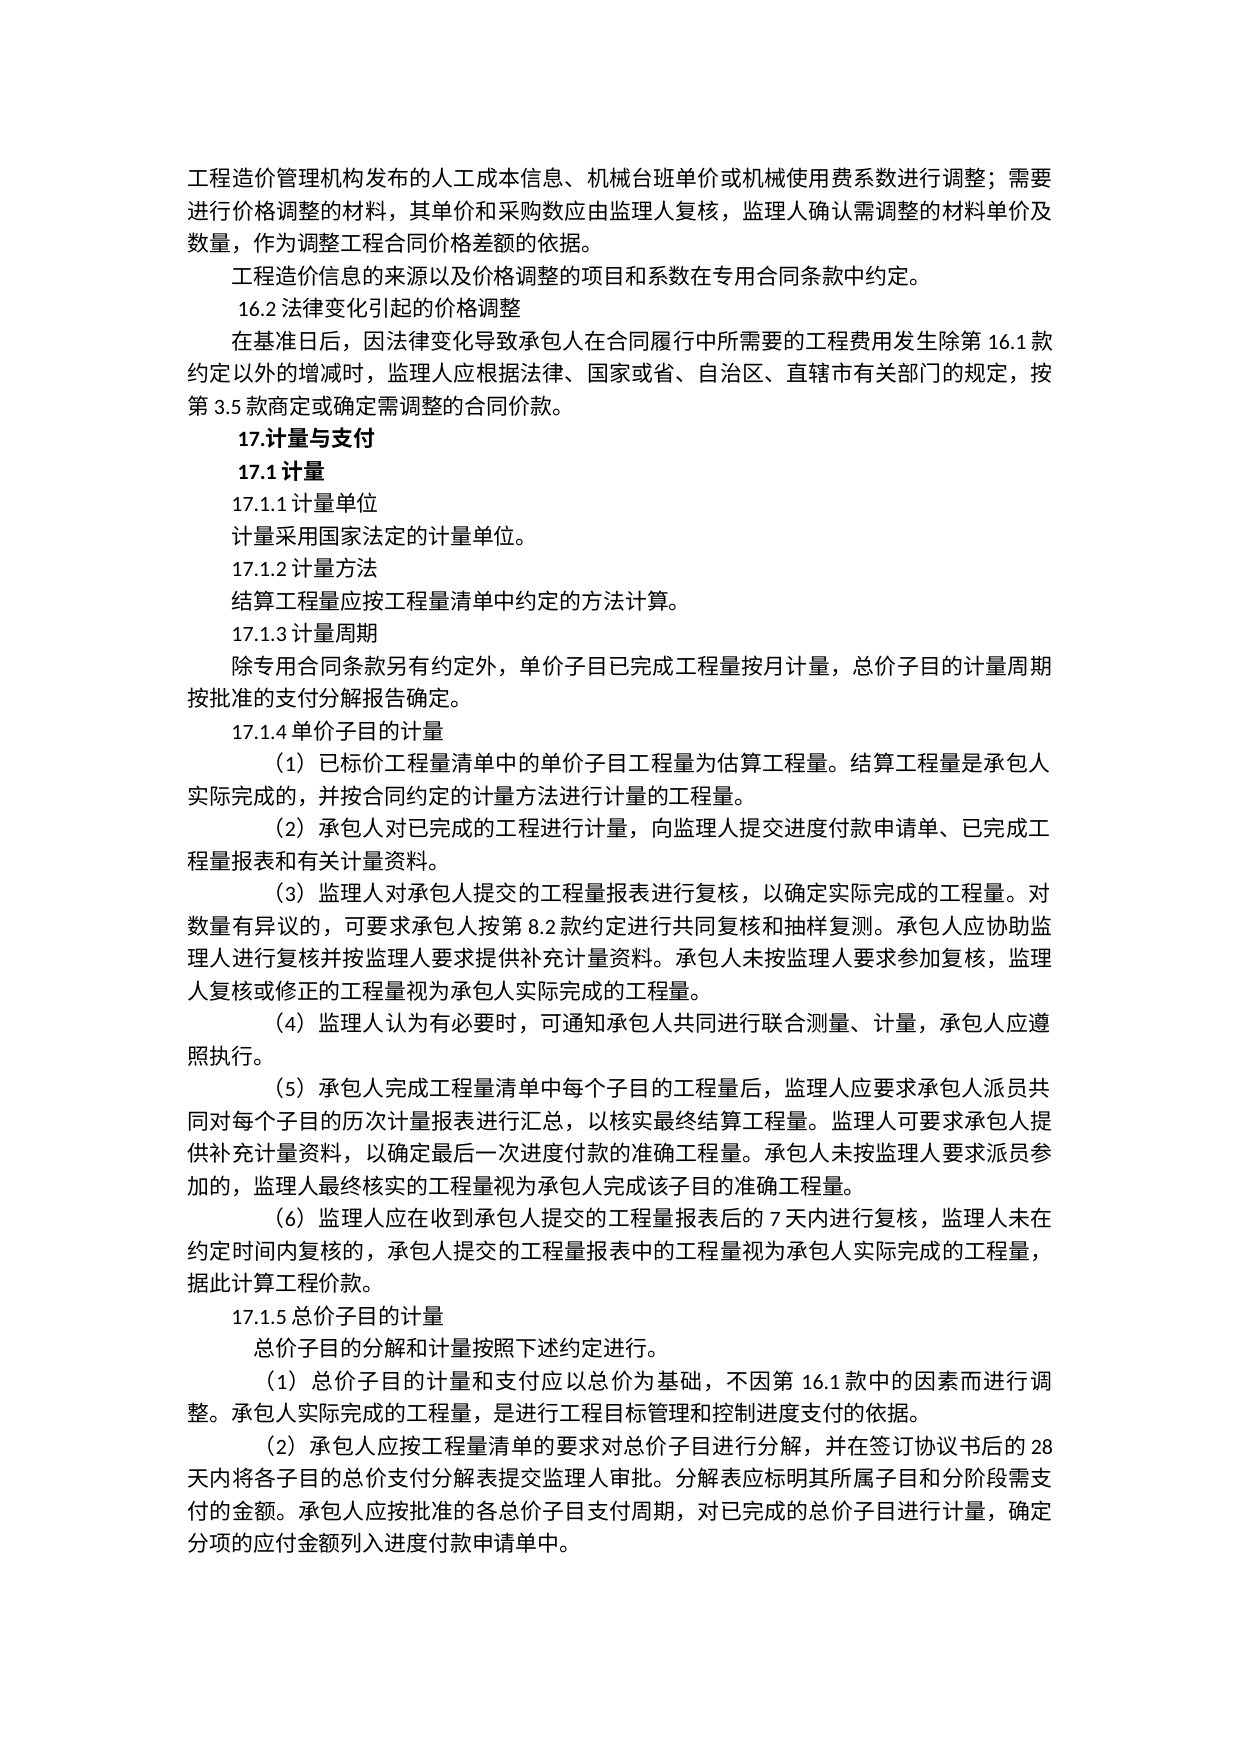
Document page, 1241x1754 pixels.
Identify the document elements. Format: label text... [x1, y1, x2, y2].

text 16.2法律变化引起的价格调整 [187, 292, 1053, 324]
text 总价子目的分解和计量按照下述约定进行。 [187, 1332, 1053, 1364]
text （2）承包人对已完成的工程进行计量，向监理人提交进度付款申请单、已完成工程量报表和有关计量资料。 [187, 812, 1053, 877]
text （1）已标价工程量清单中的单价子目工程量为估算工程量。结算工程量是承包人实际完成的，并按合同约定的计量方法进行计量的工程量。 [187, 747, 1053, 812]
text 17.计量与支付 [187, 422, 1053, 454]
text 除专用合同条款另有约定外，单价子目已完成工程量按月计量，总价子目的计量周期按批准的支付分解报告确定。 [187, 649, 1053, 714]
text （2）承包人应按工程量清单的要求对总价子目进行分解，并在签订协议书后的28天内将各子目的总价支付分解表提交监理人审批。分解表应标明其所属子目和分阶段需支付的金额。承包人应按批准的各总价子目支付周期，对已完成的总价子目进行计量，确定分项的应付金额列入进度付款申请单中。 [187, 1429, 1053, 1559]
text 17.1.5总价子目的计量 [187, 1299, 1053, 1332]
text 17.1.3计量周期 [187, 617, 1053, 649]
text （5）承包人完成工程量清单中每个子目的工程量后，监理人应要求承包人派员共同对每个子目的历次计量报表进行汇总，以核实最终结算工程量。监理人可要求承包人提供补充计量资料，以确定最后一次进度付款的准确工程量。承包人未按监理人要求派员参加的，监理人最终核实的工程量视为承包人完成该子目的准确工程量。 [187, 1072, 1053, 1202]
text 17.1.1计量单位 [187, 487, 1053, 519]
text 在基准日后，因法律变化导致承包人在合同履行中所需要的工程费用发生除第16.1款约定以外的增减时，监理人应根据法律、国家或省、自治区、直辖市有关部门的规定，按第3.5款商定或确定需调整的合同价款。 [187, 324, 1053, 422]
text （3）监理人对承包人提交的工程量报表进行复核，以确定实际完成的工程量。对数量有异议的，可要求承包人按第8.2款约定进行共同复核和抽样复测。承包人应协助监理人进行复核并按监理人要求提供补充计量资料。承包人未按监理人要求参加复核，监理人复核或修正的工程量视为承包人实际完成的工程量。 [187, 877, 1053, 1007]
text 17.1计量 [187, 454, 1053, 487]
text 17.1.4单价子目的计量 [187, 714, 1053, 747]
text 计量采用国家法定的计量单位。 [187, 519, 1053, 552]
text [187, 162, 1053, 259]
text 17.1.2计量方法 [187, 552, 1053, 584]
text （4）监理人认为有必要时，可通知承包人共同进行联合测量、计量，承包人应遵照执行。 [187, 1007, 1053, 1072]
text 工程造价信息的来源以及价格调整的项目和系数在专用合同条款中约定。 [187, 259, 1053, 292]
text （6）监理人应在收到承包人提交的工程量报表后的7天内进行复核，监理人未在约定时间内复核的，承包人提交的工程量报表中的工程量视为承包人实际完成的工程量，据此计算工程价款。 [187, 1202, 1053, 1299]
text 结算工程量应按工程量清单中约定的方法计算。 [187, 584, 1053, 617]
text （1）总价子目的计量和支付应以总价为基础，不因第16.1款中的因素而进行调整。承包人实际完成的工程量，是进行工程目标管理和控制进度支付的依据。 [187, 1364, 1053, 1429]
